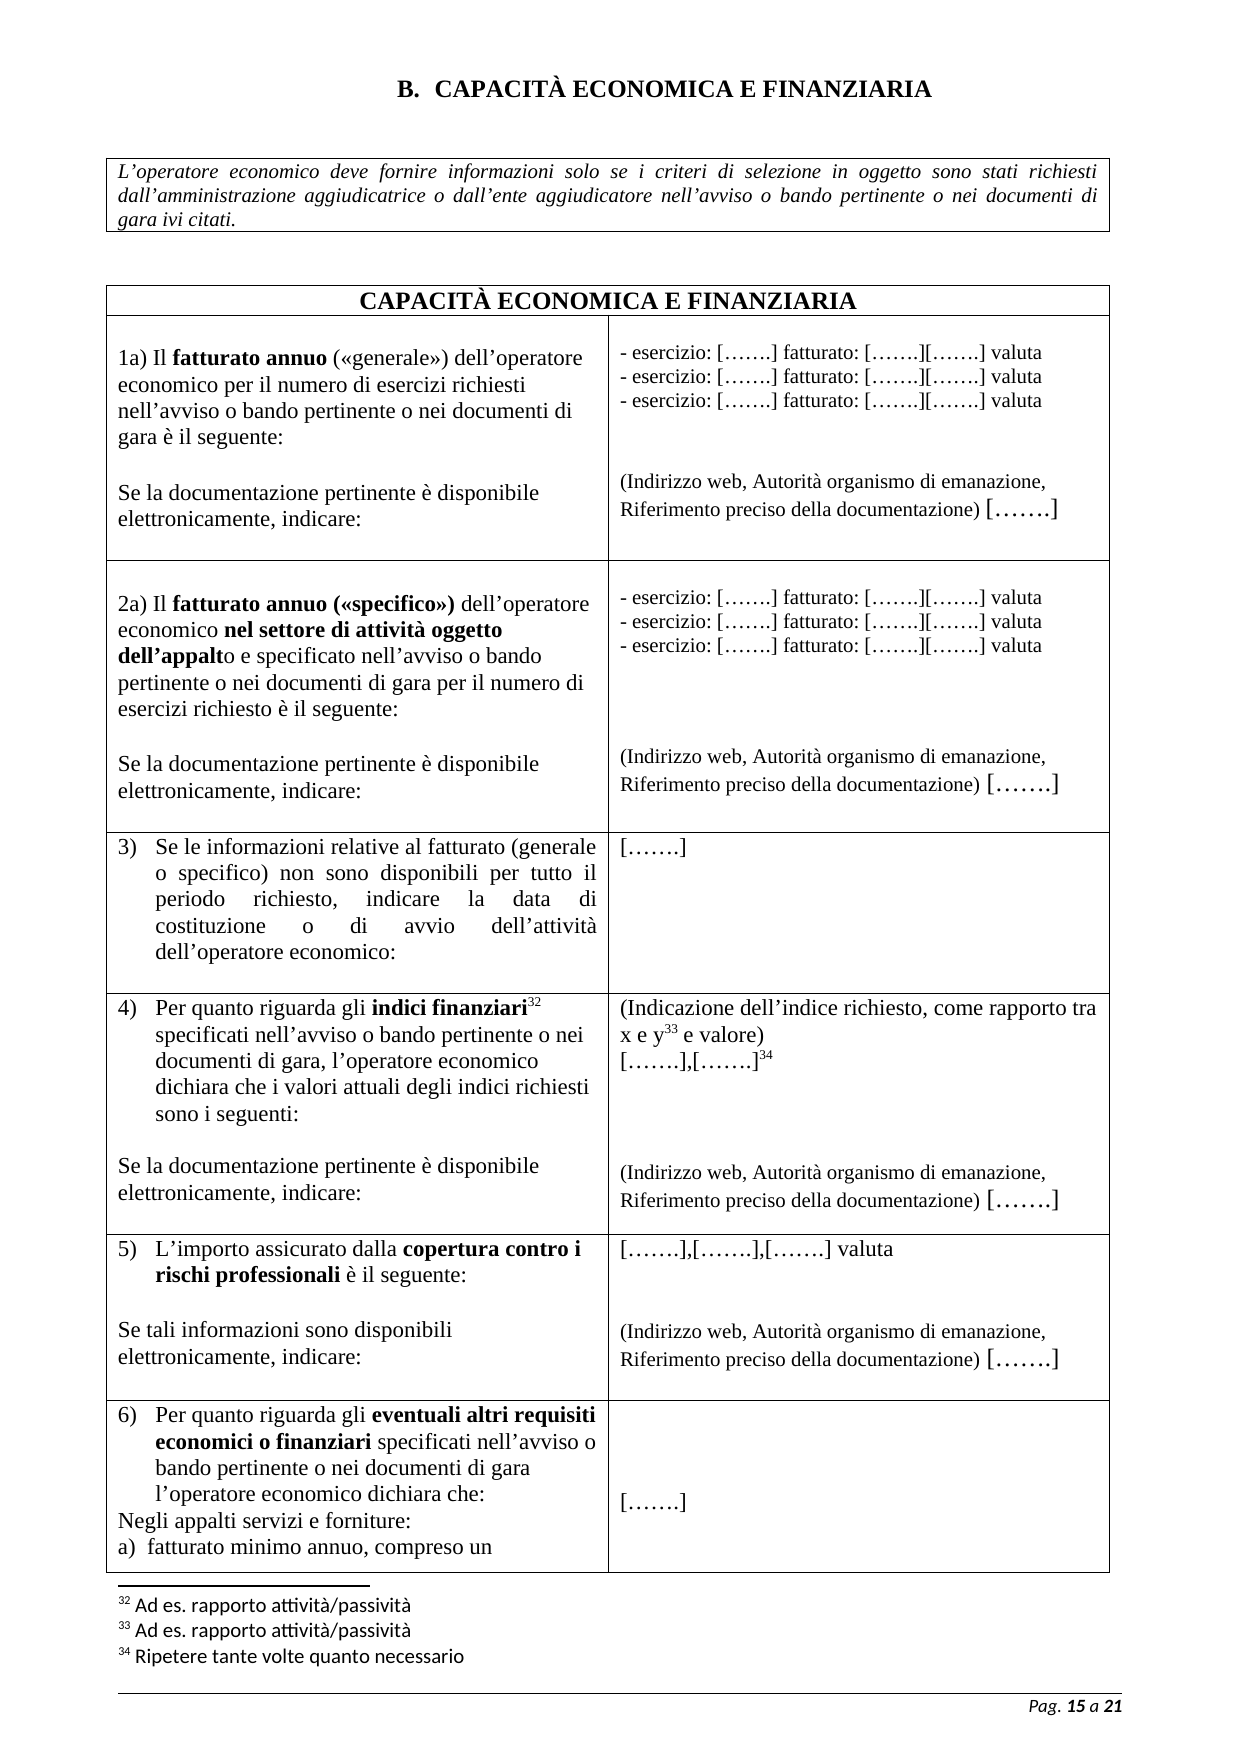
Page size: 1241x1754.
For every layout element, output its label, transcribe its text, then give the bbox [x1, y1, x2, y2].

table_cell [609, 1401, 1109, 1572]
table_header CAPACITÀ ECONOMICA E FINANZIARIA [107, 286, 1109, 314]
table_cell L’importo assicurato dalla copertura contro i rischi professionali è il seguente: Se tali informazioni sono disponibili elettronicamente, indicare: [107, 1235, 608, 1400]
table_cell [107, 1401, 608, 1572]
table_cell (Indicazione dell’indice richiesto, come rapporto tra x e y e valore) […….],[…….] (Indirizzo web, Autorità organismo di emanazione, Riferimento preciso della documentazione) […….] [609, 994, 1109, 1234]
table_cell Se le informazioni relative al fatturato (generale o specifico) non sono disponibili per tutto il periodo richiesto, indicare la data di costituzione o di avvio dell’attività dell’operatore economico: [107, 833, 608, 993]
table_cell 2a) Il fatturato annuo («specifico») dell’operatore economico nel settore di attività oggetto dell’appalto e specificato nell’avviso o bando pertinente o nei documenti di gara per il numero di esercizi richiesto è il seguente: Se la documentazione pertinente è disponibile elettronicamente, indicare: [107, 561, 608, 832]
table_cell […….],[…….],[…….] valuta (Indirizzo web, Autorità organismo di emanazione, Riferimento preciso della documentazione) […….] [609, 1235, 1109, 1400]
list CAPACITÀ ECONOMICA E FINANZIARIA [207, 74, 1122, 103]
table_cell - esercizio: […….] fatturato: […….][…….] valuta - esercizio: […….] fatturato: […….][…….] valuta - esercizio: […….] fatturato: […….][…….] valuta (Indirizzo web, Autorità organismo di emanazione, Riferimento preciso della documentazione) […….] [609, 316, 1109, 560]
table_cell - esercizio: […….] fatturato: […….][…….] valuta - esercizio: […….] fatturato: […….][…….] valuta - esercizio: […….] fatturato: […….][…….] valuta (Indirizzo web, Autorità organismo di emanazione, Riferimento preciso della documentazione) […….] [609, 561, 1109, 832]
table_cell Per quanto riguarda gli indici finanziari specificati nell’avviso o bando pertinente o nei documenti di gara, l’operatore economico dichiara che i valori attuali degli indici richiesti sono i seguenti: Se la documentazione pertinente è disponibile elettronicamente, indicare: [107, 994, 608, 1234]
table_cell […….] [609, 833, 1109, 993]
table_cell 1a) Il fatturato annuo («generale») dell’operatore economico per il numero di esercizi richiesti nell’avviso o bando pertinente o nei documenti di gara è il seguente: Se la documentazione pertinente è disponibile elettronicamente, indicare: [107, 316, 608, 560]
table_header L’operatore economico deve fornire informazioni solo se i criteri di selezione in oggetto sono stati richiesti dall’amministrazione aggiudicatrice o dall’ente aggiudicatore nell’avviso o bando pertinente o nei documenti di gara ivi citati. [107, 159, 1109, 231]
